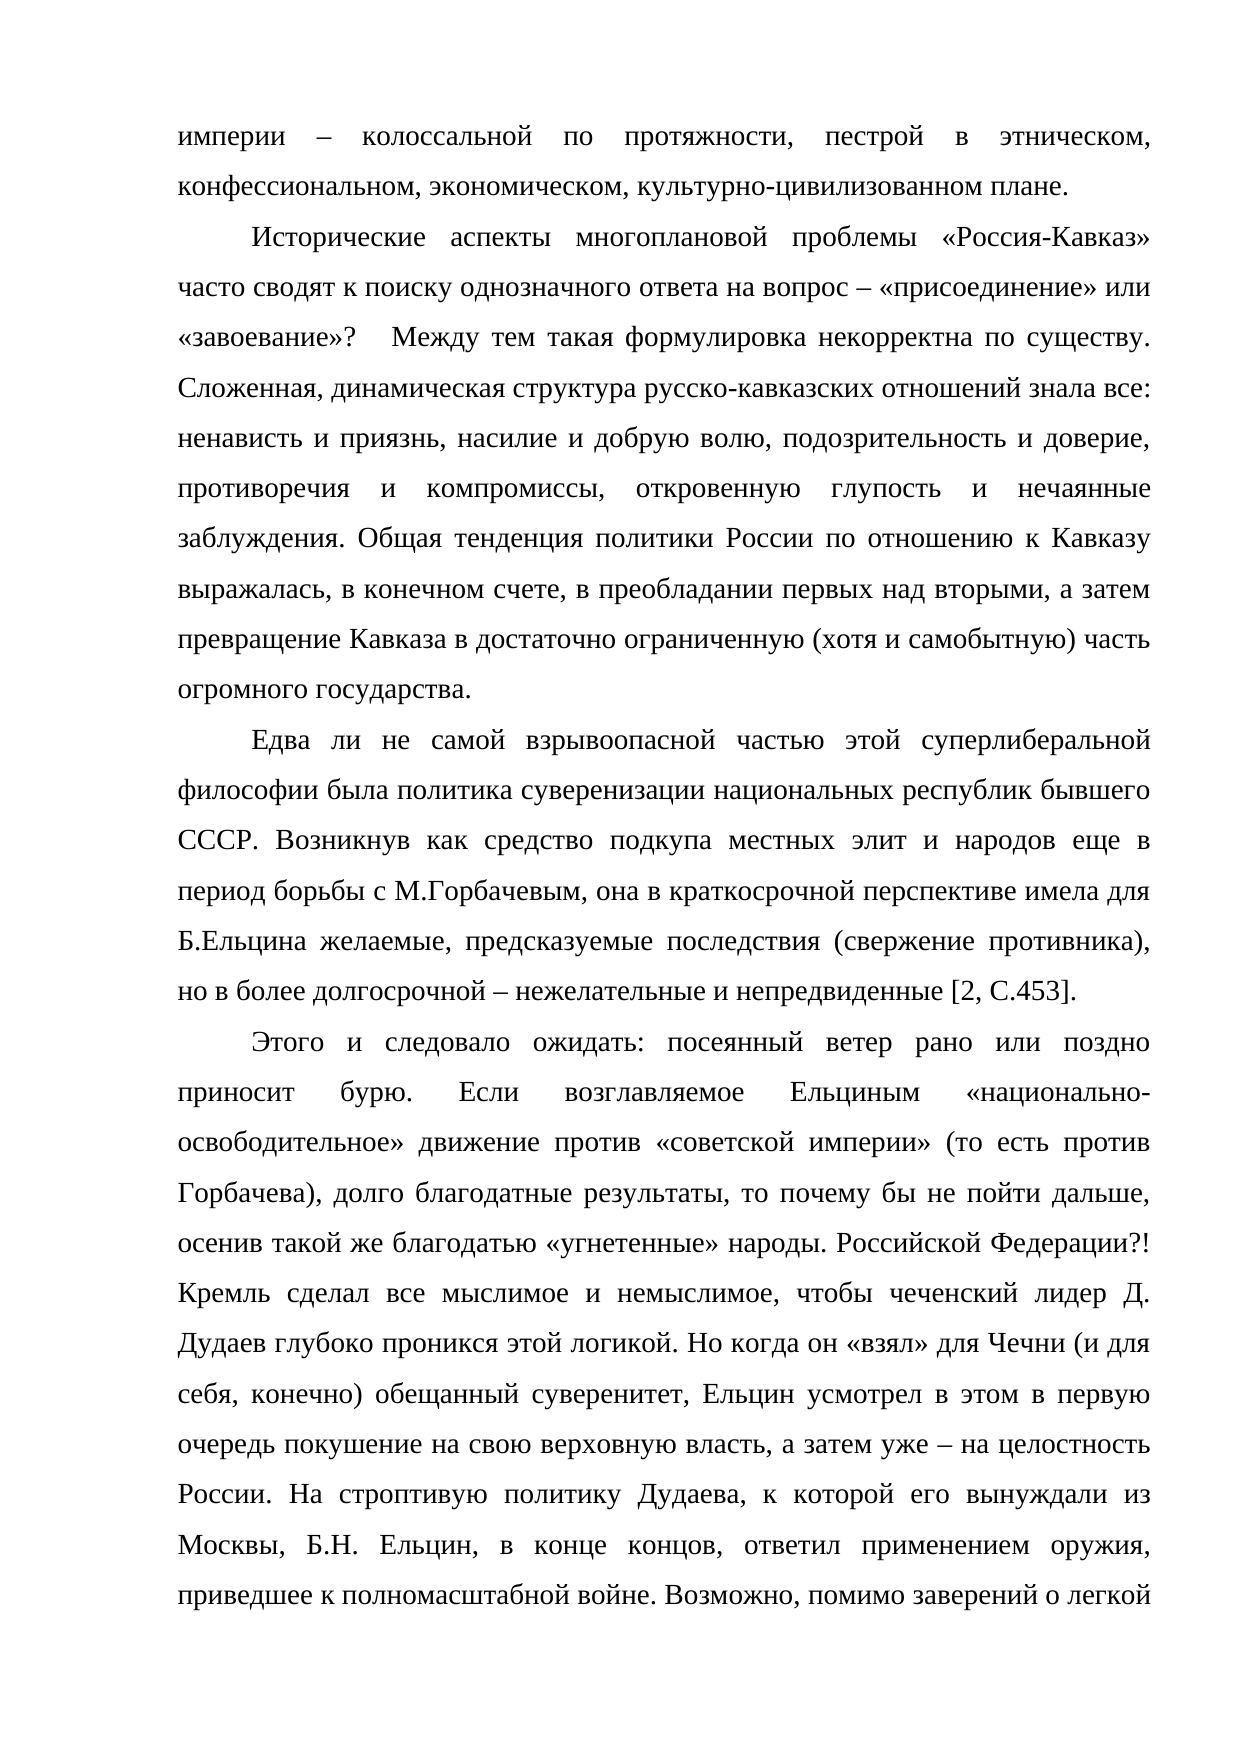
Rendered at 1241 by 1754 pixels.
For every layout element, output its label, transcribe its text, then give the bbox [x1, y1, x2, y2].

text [177, 118, 1152, 202]
text Исторические аспекты многоплановой проблемы «Россия-Кавказ» часто сводят к поиску однозначного ответа на вопрос – «присоединение» или «завоевание»? Между тем такая формулировка некорректна по существу. Сложенная, динамическая структура русско-кавказских отношений знала все: ненависть и приязнь, насилие и добрую волю, подозрительность и доверие, противоречия и компромиссы, откровенную глупость и нечаянные заблуждения. Общая тенденция политики России по отношению к Кавказу выражалась, в конечном счете, в преобладании первых над вторыми, а затем превращение Кавказа в достаточно ограниченную (хотя и самобытную) часть огромного государства. [177, 219, 1152, 705]
text Едва ли не самой взрывоопасной частью этой суперлиберальной философии была политика суверенизации национальных республик бывшего СССР. Возникнув как средство подкупа местных элит и народов еще в период борьбы с М.Горбачевым, она в краткосрочной перспективе имела для Б.Ельцина желаемые, предсказуемые последствия (свержение противника), но в более долгосрочной – нежелательные и непредвиденные [2, С.453]. [177, 722, 1152, 1007]
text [177, 1024, 1152, 1611]
